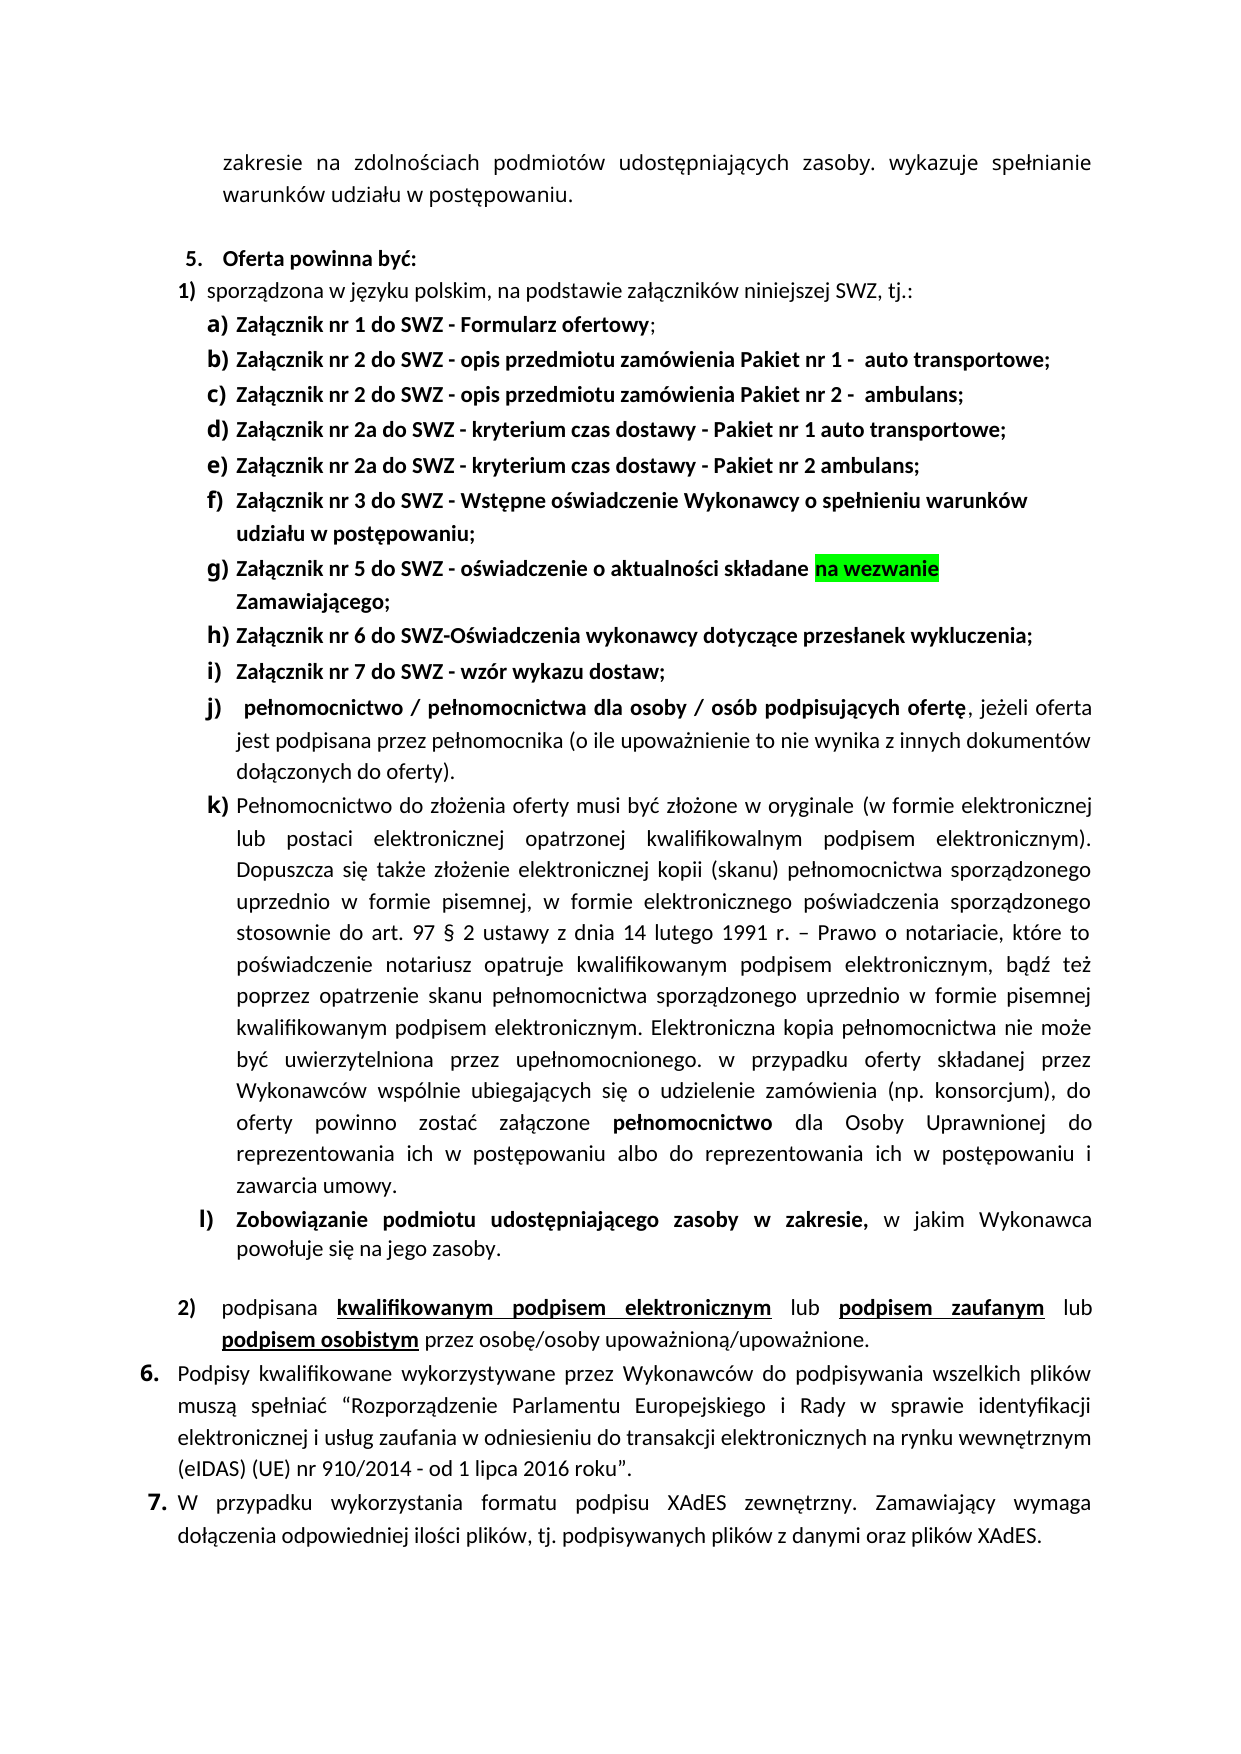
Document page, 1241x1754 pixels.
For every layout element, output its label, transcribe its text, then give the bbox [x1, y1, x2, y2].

list W przypadku wykorzystania formatu podpisu XAdES zewnętrzny. Zamawiający wymaga dołączenia odpowiedniej ilości plików, tj. podpisywanych plików z danymi oraz plików XAdES. [148, 1486, 1093, 1549]
list podpisana kwalifikowanym podpisem elektronicznym lub podpisem zaufanym lub podpisem osobistym przez osobę/osoby upoważnioną/upoważnione. [177, 1293, 1093, 1353]
list Załącznik nr 2 do SWZ - opis przedmiotu zamówienia Pakiet nr 2 - ambulans; [207, 378, 1093, 409]
list Załącznik nr 2a do SWZ - kryterium czas dostawy - Pakiet nr 2 ambulans; [207, 449, 1093, 480]
list Zobowiązanie podmiotu udostępniającego zasoby w zakresie, w jakim Wykonawca powołuje się na jego zasoby. [199, 1203, 1093, 1262]
list Załącznik nr 2a do SWZ - kryterium czas dostawy - Pakiet nr 1 auto transportowe; [207, 413, 1093, 445]
list Pełnomocnictwo do złożenia oferty musi być złożone w oryginale (w formie elektronicznej lub postaci elektronicznej opatrzonej kwalifikowalnym podpisem elektronicznym). Dopuszcza się także złożenie elektronicznej kopii (skanu) pełnomocnictwa sporządzonego uprzednio w formie pisemnej, w formie elektronicznego poświadczenia sporządzonego stosownie do art. 97 § 2 ustawy z dnia 14 lutego 1991 r. – Prawo o notariacie, które to poświadczenie notariusz opatruje kwalifikowanym podpisem elektronicznym, bądź też poprzez opatrzenie skanu pełnomocnictwa sporządzonego uprzednio w formie pisemnej kwalifikowanym podpisem elektronicznym. Elektroniczna kopia pełnomocnictwa nie może być uwierzytelniona przez upełnomocnionego. w przypadku oferty składanej przez Wykonawców wspólnie ubiegających się o udzielenie zamówienia (np. konsorcjum), do oferty powinno zostać załączone pełnomocnictwo dla Osoby Uprawnionej do reprezentowania ich w postępowaniu albo do reprezentowania ich w postępowaniu i zawarcia umowy. [207, 789, 1093, 1199]
list Załącznik nr 7 do SWZ - wzór wykazu dostaw; [207, 655, 1093, 686]
list Załącznik nr 2 do SWZ - opis przedmiotu zamówienia Pakiet nr 1 - auto transportowe; [207, 343, 1093, 374]
list Załącznik nr 3 do SWZ - Wstępne oświadczenie Wykonawcy o spełnieniu warunków udziału w postępowaniu; [207, 484, 1093, 547]
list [223, 148, 1093, 209]
list Podpisy kwalifikowane wykorzystywane przez Wykonawców do podpisywania wszelkich plików muszą spełniać “Rozporządzenie Parlamentu Europejskiego i Rady w sprawie identyfikacji elektronicznej i usług zaufania w odniesieniu do transakcji elektronicznych na rynku wewnętrznym (eIDAS) (UE) nr 910/2014 - od 1 lipca 2016 roku”. [140, 1357, 1093, 1482]
list pełnomocnictwo / pełnomocnictwa dla osoby / osób podpisujących ofertę, jeżeli oferta jest podpisana przez pełnomocnika (o ile upoważnienie to nie wynika z innych dokumentów dołączonych do oferty). [207, 691, 1093, 786]
list sporządzona w języku polskim, na podstawie załączników niniejszej SWZ, tj.: [177, 276, 1093, 304]
list Załącznik nr 1 do SWZ - Formularz ofertowy; [207, 307, 1093, 339]
list Załącznik nr 6 do SWZ-Oświadczenia wykonawcy dotyczące przesłanek wykluczenia; [207, 619, 1093, 651]
list Oferta powinna być: [185, 244, 1093, 272]
list Załącznik nr 5 do SWZ - oświadczenie o aktualności składane na wezwanie Zamawiającego; [207, 552, 1093, 615]
